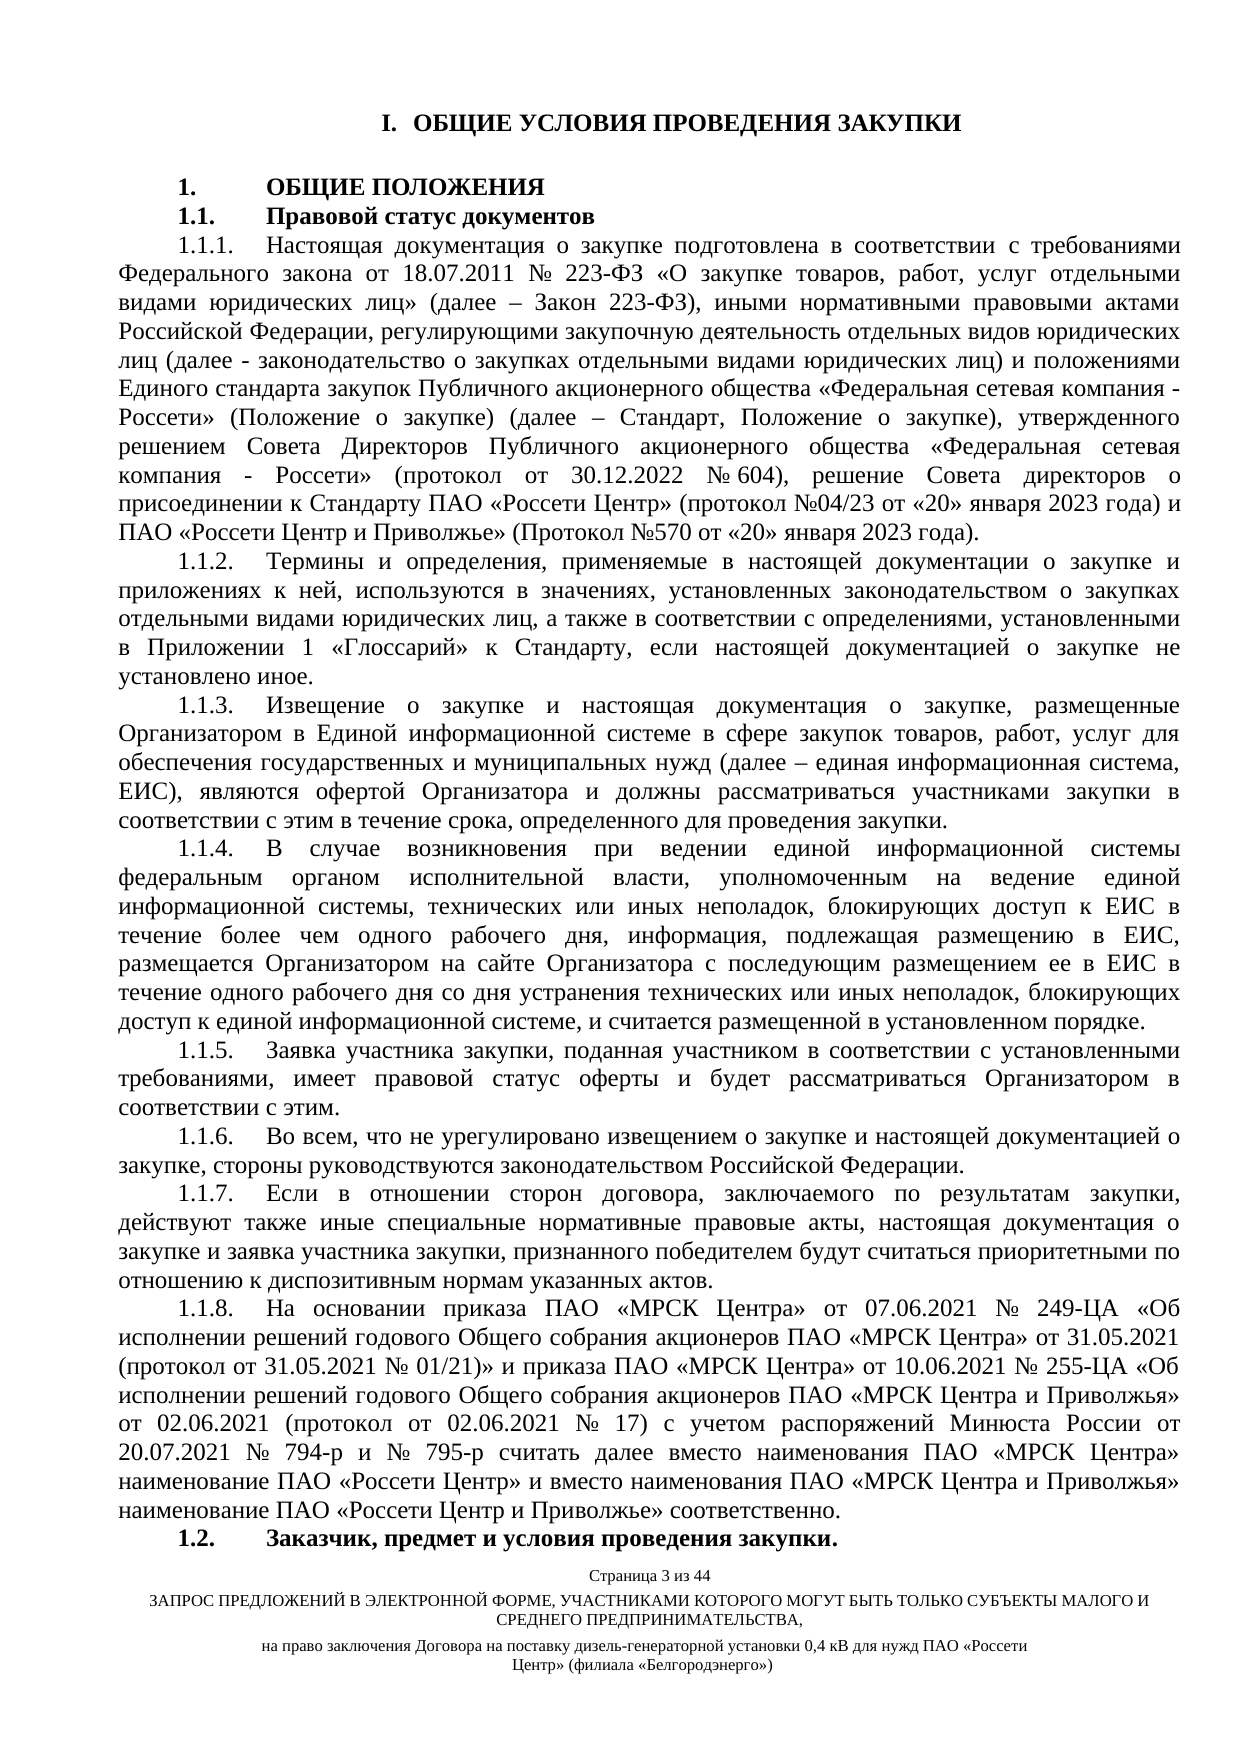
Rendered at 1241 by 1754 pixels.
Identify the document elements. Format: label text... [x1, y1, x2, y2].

subtitle Правовой статус документов [118, 201, 1181, 230]
list Извещение о закупке и настоящая документация о закупке, размещенные Организатором в Единой информационной системе в сфере закупок товаров, работ, услуг для обеспечения государственных и муниципальных нужд (далее – единая информационная система, ЕИС), являются офертой Организатора и должны рассматриваться участниками закупки в соответствии с этим в течение срока, определенного для проведения закупки. [118, 690, 1181, 833]
subtitle ОБЩИЕ ПОЛОЖЕНИЯ [118, 172, 1181, 201]
list На основании приказа ПАО «МРСК Центра» от 07.06.2021 № 249-ЦА «Об исполнении решений годового Общего собрания акционеров ПАО «МРСК Центра» от 31.05.2021 (протокол от 31.05.2021 № 01/21)» и приказа ПАО «МРСК Центра» от 10.06.2021 № 255-ЦА «Об исполнении решений годового Общего собрания акционеров ПАО «МРСК Центра и Приволжья» от 02.06.2021 (протокол от 02.06.2021 № 17) с учетом распоряжений Минюста России от 20.07.2021 № 794-р и № 795-р считать далее вместо наименования ПАО «МРСК Центра» наименование ПАО «Россети Центр» и вместо наименования ПАО «МРСК Центра и Приволжья» наименование ПАО «Россети Центр и Приволжье» соответственно. [118, 1293, 1181, 1523]
subtitle ОБЩИЕ УСЛОВИЯ ПРОВЕДЕНИЯ закупки [118, 108, 1181, 137]
list В случае возникновения при ведении единой информационной системы федеральным органом исполнительной власти, уполномоченным на ведение единой информационной системы, технических или иных неполадок, блокирующих доступ к ЕИС в течение более чем одного рабочего дня, информация, подлежащая размещению в ЕИС, размещается Организатором на сайте Организатора с последующим размещением ее в ЕИС в течение одного рабочего дня со дня устранения технических или иных неполадок, блокирующих доступ к единой информационной системе, и считается размещенной в установленном порядке. [118, 833, 1181, 1035]
list Во всем, что не урегулировано извещением о закупке и настоящей документацией о закупке, стороны руководствуются законодательством Российской Федерации. [118, 1121, 1181, 1178]
list Термины и определения, применяемые в настоящей документации о закупке и приложениях к ней, используются в значениях, установленных законодательством о закупках отдельными видами юридических лиц, а также в соответствии с определениями, установленными в Приложении 1 «Глоссарий» к Стандарту, если настоящей документацией о закупке не установлено иное. [118, 546, 1181, 690]
list Заявка участника закупки, поданная участником в соответствии с установленными требованиями, имеет правовой статус оферты и будет рассматриваться Организатором в соответствии с этим. [118, 1035, 1181, 1121]
list Настоящая документация о закупке подготовлена в соответствии с требованиями Федерального закона от 18.07.2011 № 223-ФЗ «О закупке товаров, работ, услуг отдельными видами юридических лиц» (далее – Закон 223-ФЗ), иными нормативными правовыми актами Российской Федерации, регулирующими закупочную деятельность отдельных видов юридических лиц (далее - законодательство о закупках отдельными видами юридических лиц) и положениями Единого стандарта закупок Публичного акционерного общества «Федеральная сетевая компания - Россети» (Положение о закупке) (далее – Стандарт, Положение о закупке), утвержденного решением Совета Директоров Публичного акционерного общества «Федеральная сетевая компания - Россети» (протокол от 30.12.2022 № 604), решение Совета директоров о присоединении к Стандарту ПАО «Россети Центр» (протокол №04/23 от «20» января 2023 года) и ПАО «Россети Центр и Приволжье» (Протокол №570 от «20» января 2023 года). [118, 230, 1181, 546]
list Если в отношении сторон договора, заключаемого по результатам закупки, действуют также иные специальные нормативные правовые акты, настоящая документация о закупке и заявка участника закупки, признанного победителем будут считаться приоритетными по отношению к диспозитивным нормам указанных актов. [118, 1178, 1181, 1293]
subtitle Заказчик, предмет и условия проведения закупки. [118, 1523, 1181, 1552]
